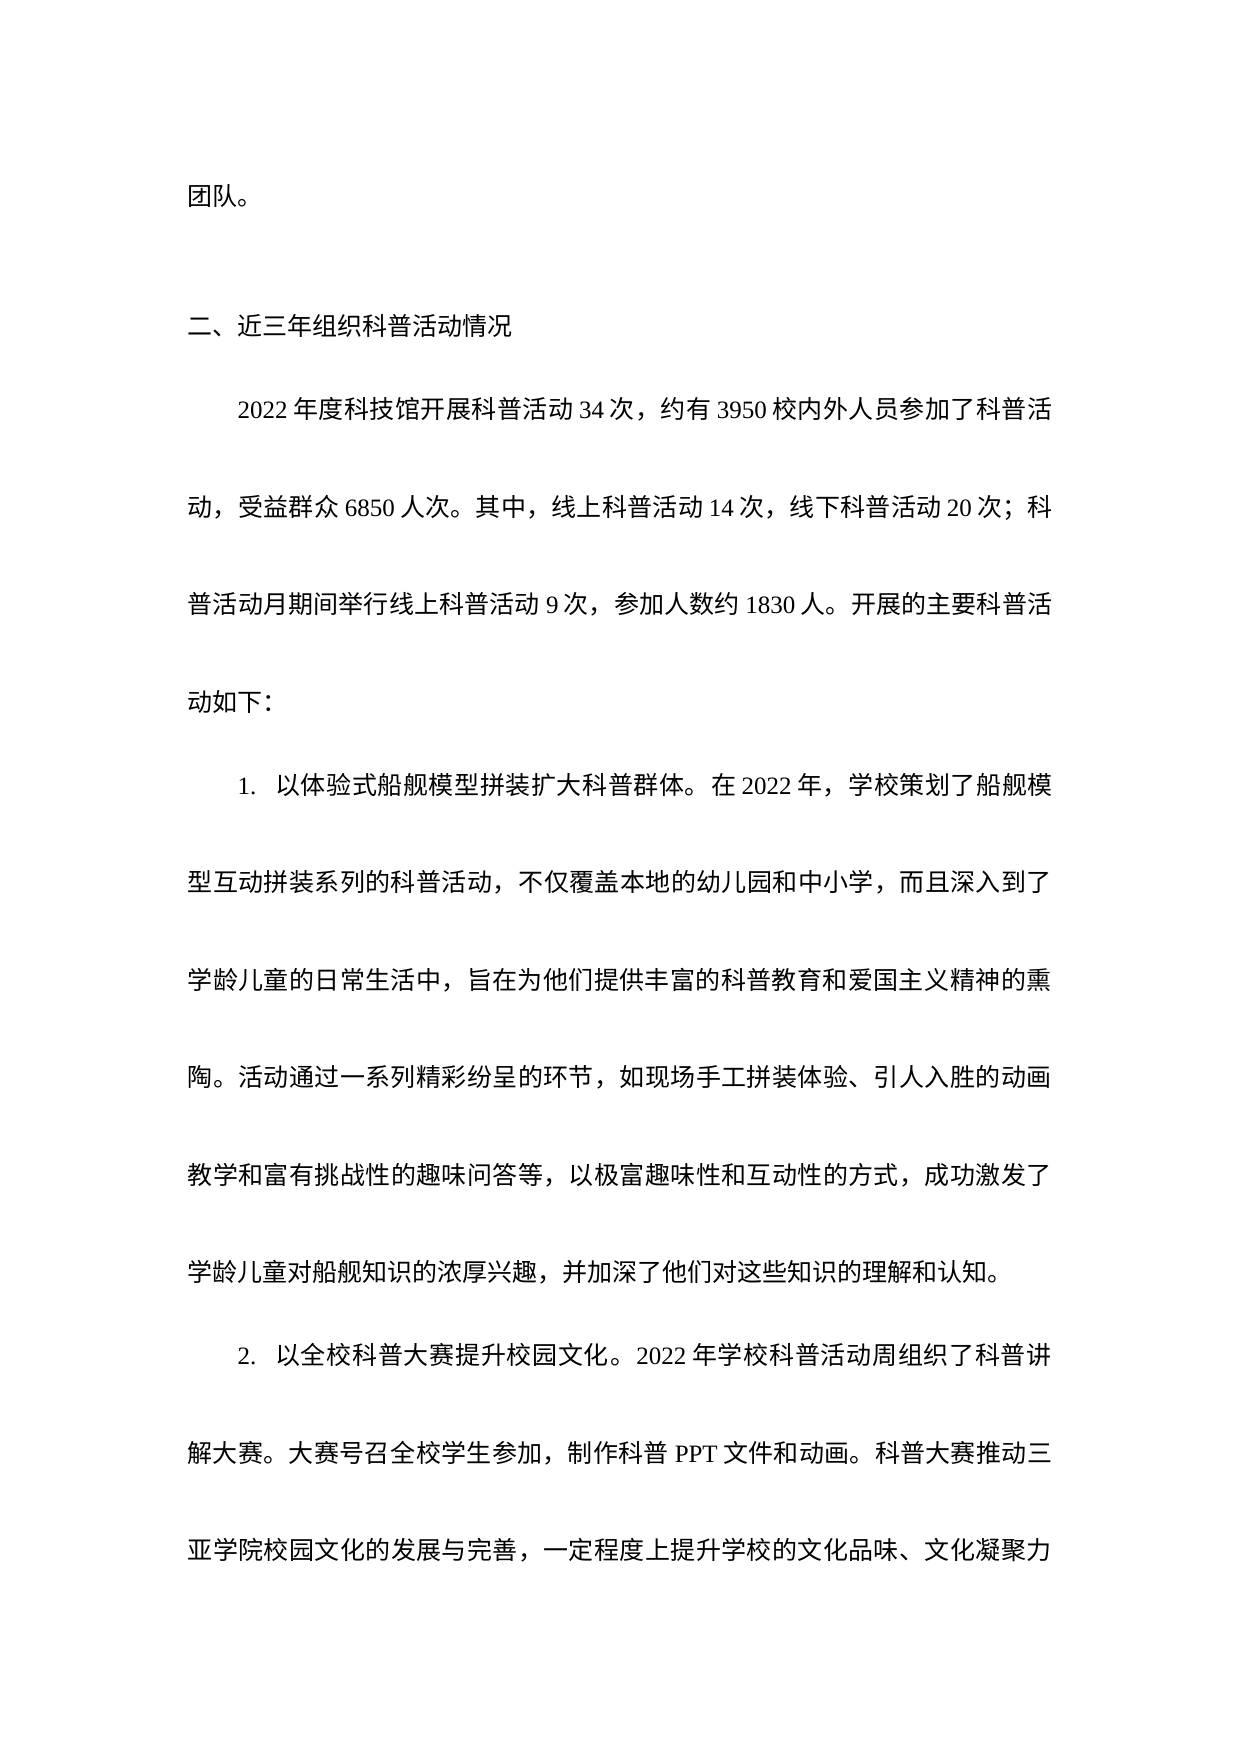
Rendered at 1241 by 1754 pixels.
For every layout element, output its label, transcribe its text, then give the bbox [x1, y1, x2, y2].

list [187, 1321, 1053, 1581]
text 2022年度科技馆开展科普活动34次，约有3950校内外人员参加了科普活动，受益群众6850人次。其中，线上科普活动14次，线下科普活动20次；科普活动月期间举行线上科普活动9次，参加人数约1830人。开展的主要科普活动如下： [187, 375, 1053, 733]
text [187, 162, 1053, 227]
text 二、近三年组织科普活动情况 [187, 292, 1053, 357]
list 以体验式船舰模型拼装扩大科普群体。在2022年，学校策划了船舰模型互动拼装系列的科普活动，不仅覆盖本地的幼儿园和中小学，而且深入到了学龄儿童的日常生活中，旨在为他们提供丰富的科普教育和爱国主义精神的熏陶。活动通过一系列精彩纷呈的环节，如现场手工拼装体验、引人入胜的动画教学和富有挑战性的趣味问答等，以极富趣味性和互动性的方式，成功激发了学龄儿童对船舰知识的浓厚兴趣，并加深了他们对这些知识的理解和认知。 [187, 751, 1053, 1303]
